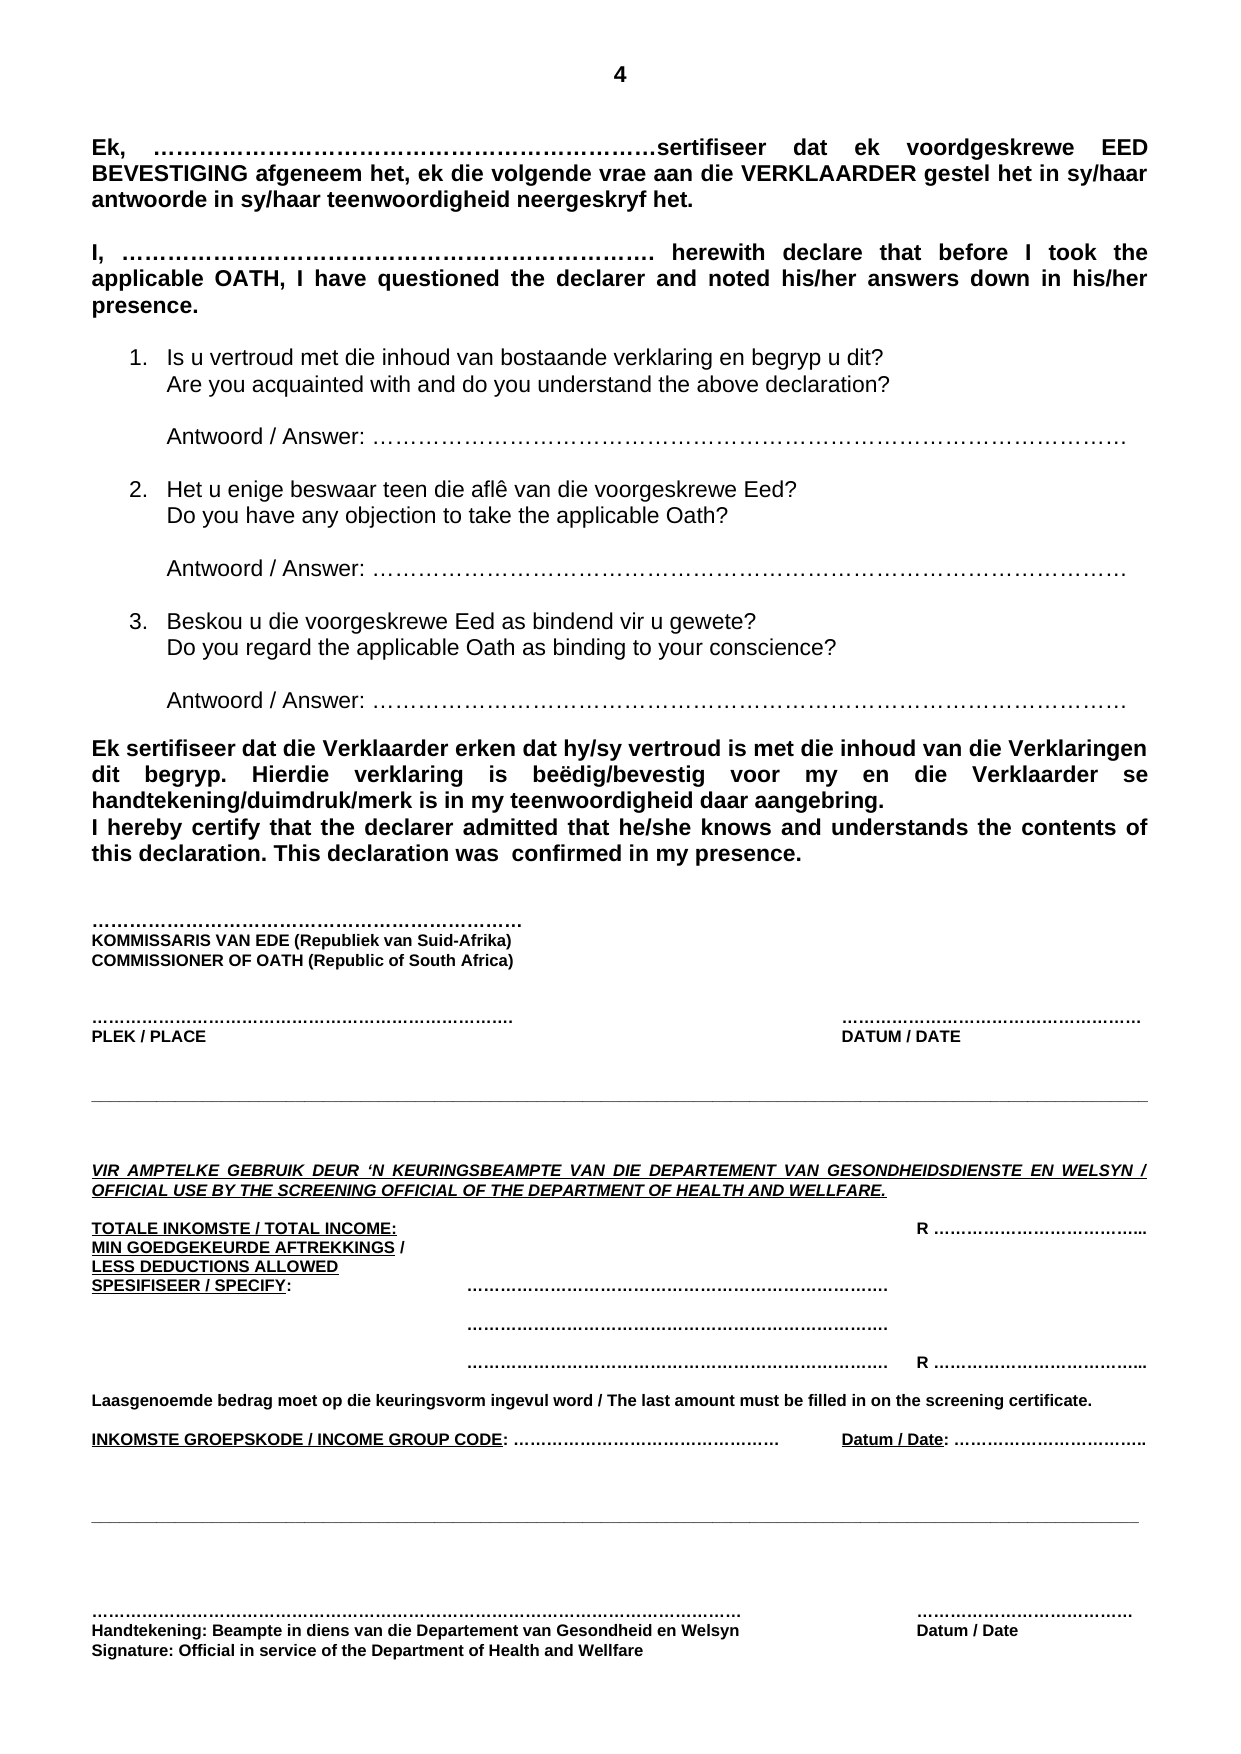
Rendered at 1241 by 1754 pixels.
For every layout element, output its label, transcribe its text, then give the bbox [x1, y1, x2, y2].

text _________________________________________________________________________________________________________________ [91, 1506, 1149, 1525]
text MIN GOEDGEKEURDE AFTREKKINGS / [91, 1238, 1149, 1257]
list Do you have any objection to take the applicable Oath? [166, 502, 1149, 529]
text I hereby certify that the declarer admitted that he/she knows and understands the contents of this declaration. This declaration was confirmed in my presence. [91, 814, 1149, 867]
list Antwoord / Answer: ……………………………………………………………………………………… [166, 555, 1149, 581]
list Are you acquainted with and do you understand the above declaration? [166, 371, 1149, 397]
text __________________________________________________________________________________________________________________ [91, 1084, 1149, 1104]
text LESS DEDUCTIONS ALLOWED [91, 1257, 1149, 1276]
text ……………………………………………………………………………………………………… ………………………………… [91, 1602, 1149, 1621]
text …………………………………………………………………. [91, 1314, 1149, 1334]
text I, ……………………………………………………………. herewith declare that before I took the applicable OATH, I have questioned the declarer and noted his/her answers down in his/her presence. [91, 239, 1149, 318]
list Is u vertroud met die inhoud van bostaande verklaring en begryp u dit? [129, 344, 1149, 371]
text TOTALE INKOMSTE / TOTAL INCOME: R ………………………………... [91, 1219, 1149, 1238]
list Antwoord / Answer: ……………………………………………………………………………………… [166, 687, 1149, 713]
text …………………………………………………………………. R ………………………………... [91, 1353, 1149, 1372]
list Beskou u die voorgeskrewe Eed as bindend vir u gewete? [129, 608, 1149, 634]
text Ek sertifiseer dat die Verklaarder erken dat hy/sy vertroud is met die inhoud van die Verklaringen dit begryp. Hierdie verklaring is beëdig/bevestig voor my en die Verklaarder se handtekening/duimdruk/merk is in my teenwoordigheid daar aangebring. [91, 735, 1149, 814]
text Ek, …………………………………………………………sertifiseer dat ek voordgeskrewe EED BEVESTIGING afgeneem het, ek die volgende vrae aan die VERKLAARDER gestel het in sy/haar antwoorde in sy/haar teenwoordigheid neergeskryf het. [91, 133, 1149, 212]
text KOMMISSARIS VAN EDE (Republiek van Suid-Afrika) [91, 931, 1149, 950]
list Do you regard the applicable Oath as binding to your conscience? [166, 634, 1149, 661]
text Laasgenoemde bedrag moet op die keuringsvorm ingevul word / The last amount must be filled in on the screening certificate. [91, 1391, 1149, 1410]
list Het u enige beswaar teen die aflê van die voorgeskrewe Eed? [129, 476, 1149, 502]
list Antwoord / Answer: ……………………………………………………………………………………… [166, 423, 1149, 450]
text INKOMSTE GROEPSKODE / INCOME GROUP CODE: ………………………………………… Datum / Date: …………………………….. [91, 1429, 1149, 1449]
text Signature: Official in service of the Department of Health and Wellfare [91, 1640, 1149, 1659]
text PLEK / PLACE DATUM / DATE [91, 1027, 1149, 1046]
text VIR AMPTELKE GEBRUIK DEUR ‘N KEURINGSBEAMPTE VAN DIE DEPARTEMENT VAN GESONDHEIDSDIENSTE EN WELSYN / OFFICIAL USE BY THE SCREENING OFFICIAL OF THE DEPARTMENT OF HEALTH AND WELLFARE. [91, 1161, 1149, 1199]
text SPESIFISEER / SPECIFY: …………………………………………………………………. [91, 1276, 1149, 1295]
text Handtekening: Beampte in diens van die Departement van Gesondheid en Welsyn Datum / Date [91, 1621, 1149, 1640]
text …………………………………………………………… [91, 910, 1149, 931]
text COMMISSIONER OF OATH (Republic of South Africa) [91, 950, 1149, 969]
text …………………………………………………………………. ……………………………………………… [91, 1008, 1149, 1027]
